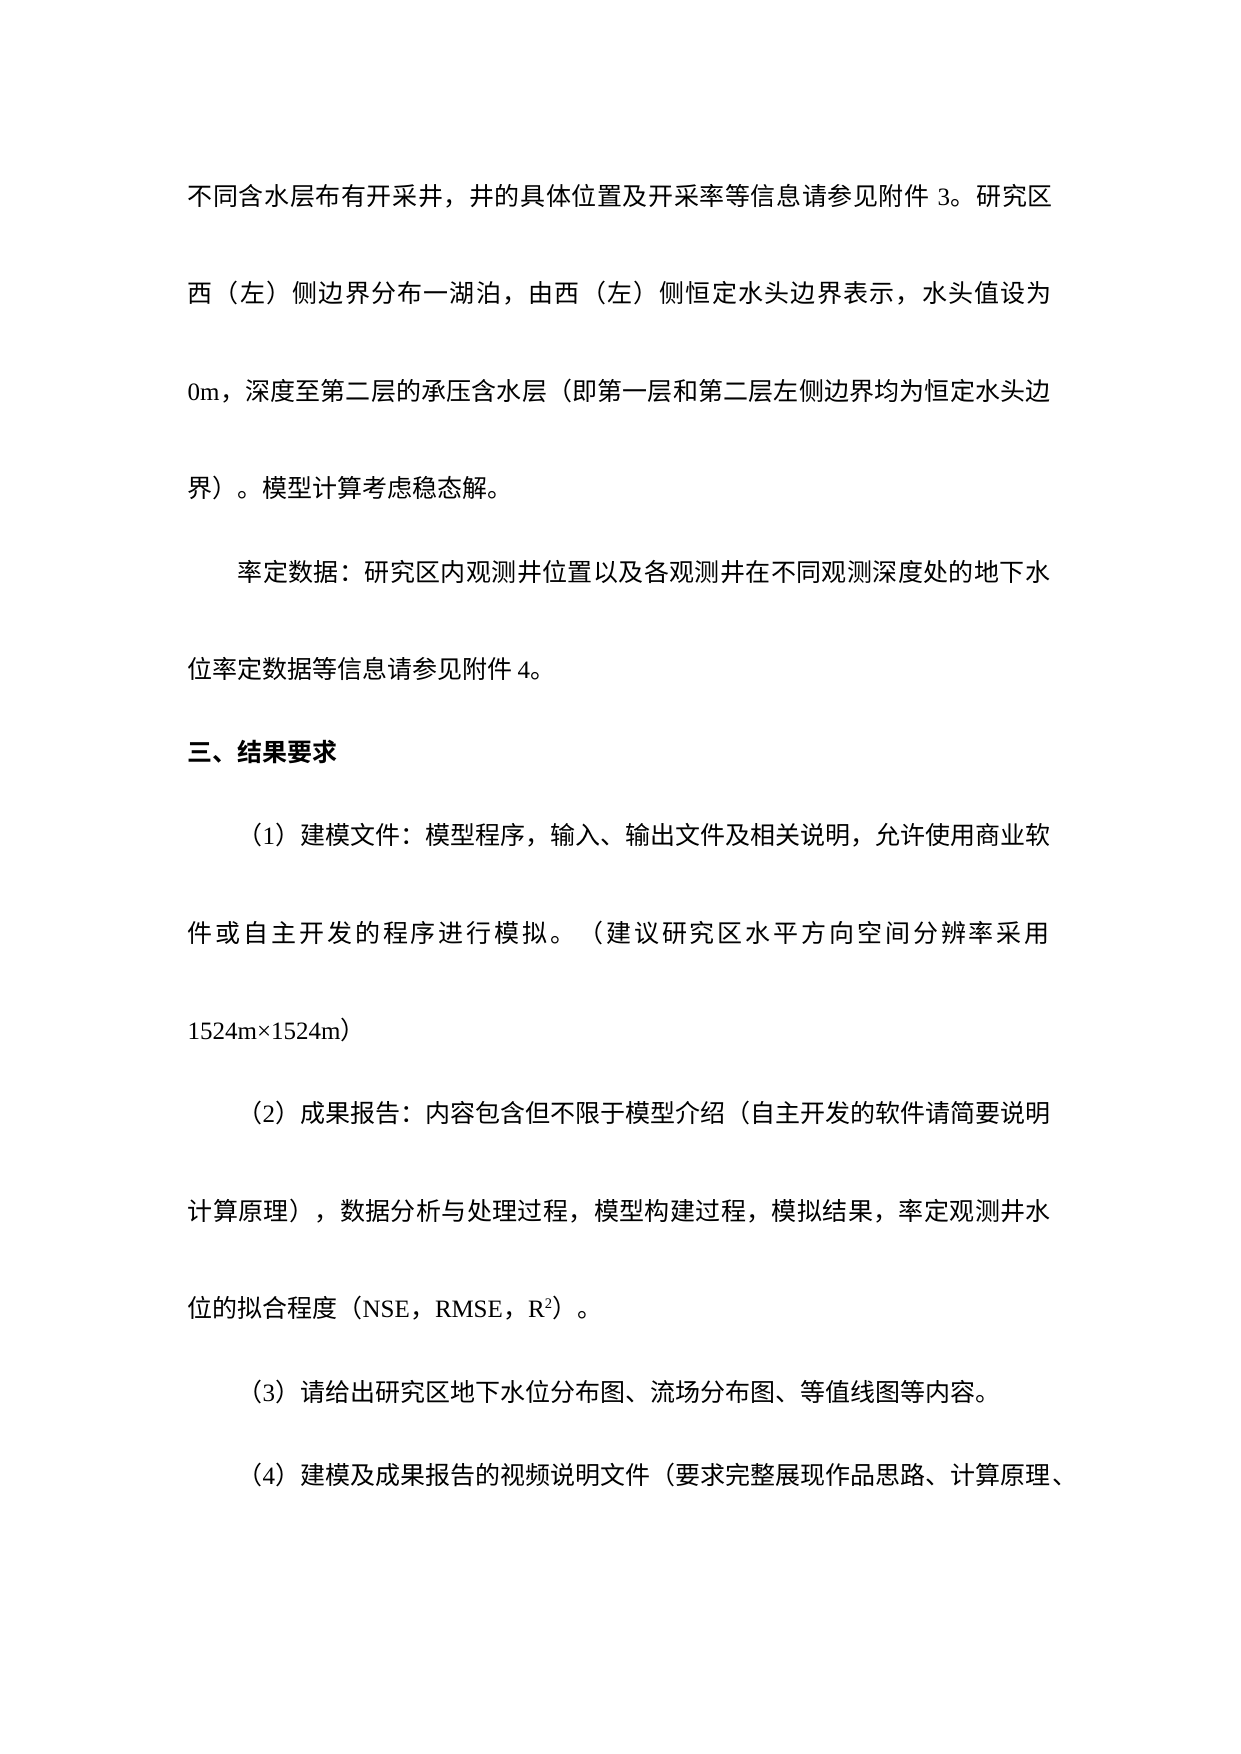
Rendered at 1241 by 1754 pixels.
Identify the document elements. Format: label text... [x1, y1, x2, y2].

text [187, 162, 1053, 519]
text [187, 1441, 1053, 1506]
text （1）建模文件：模型程序，输入、输出文件及相关说明，允许使用商业软件或自主开发的程序进行模拟。（建议研究区水平方向空间分辨率采用1524m×1524m） [187, 801, 1053, 1061]
text 三、结果要求 [187, 718, 1053, 783]
text 率定数据：研究区内观测井位置以及各观测井在不同观测深度处的地下水位率定数据等信息请参见附件4。 [187, 538, 1053, 700]
text （3）请给出研究区地下水位分布图、流场分布图、等值线图等内容。 [187, 1358, 1053, 1423]
text （2）成果报告：内容包含但不限于模型介绍（自主开发的软件请简要说明计算原理），数据分析与处理过程，模型构建过程，模拟结果，率定观测井水位的拟合程度（NSE，RMSE，R2）。 [187, 1079, 1053, 1339]
